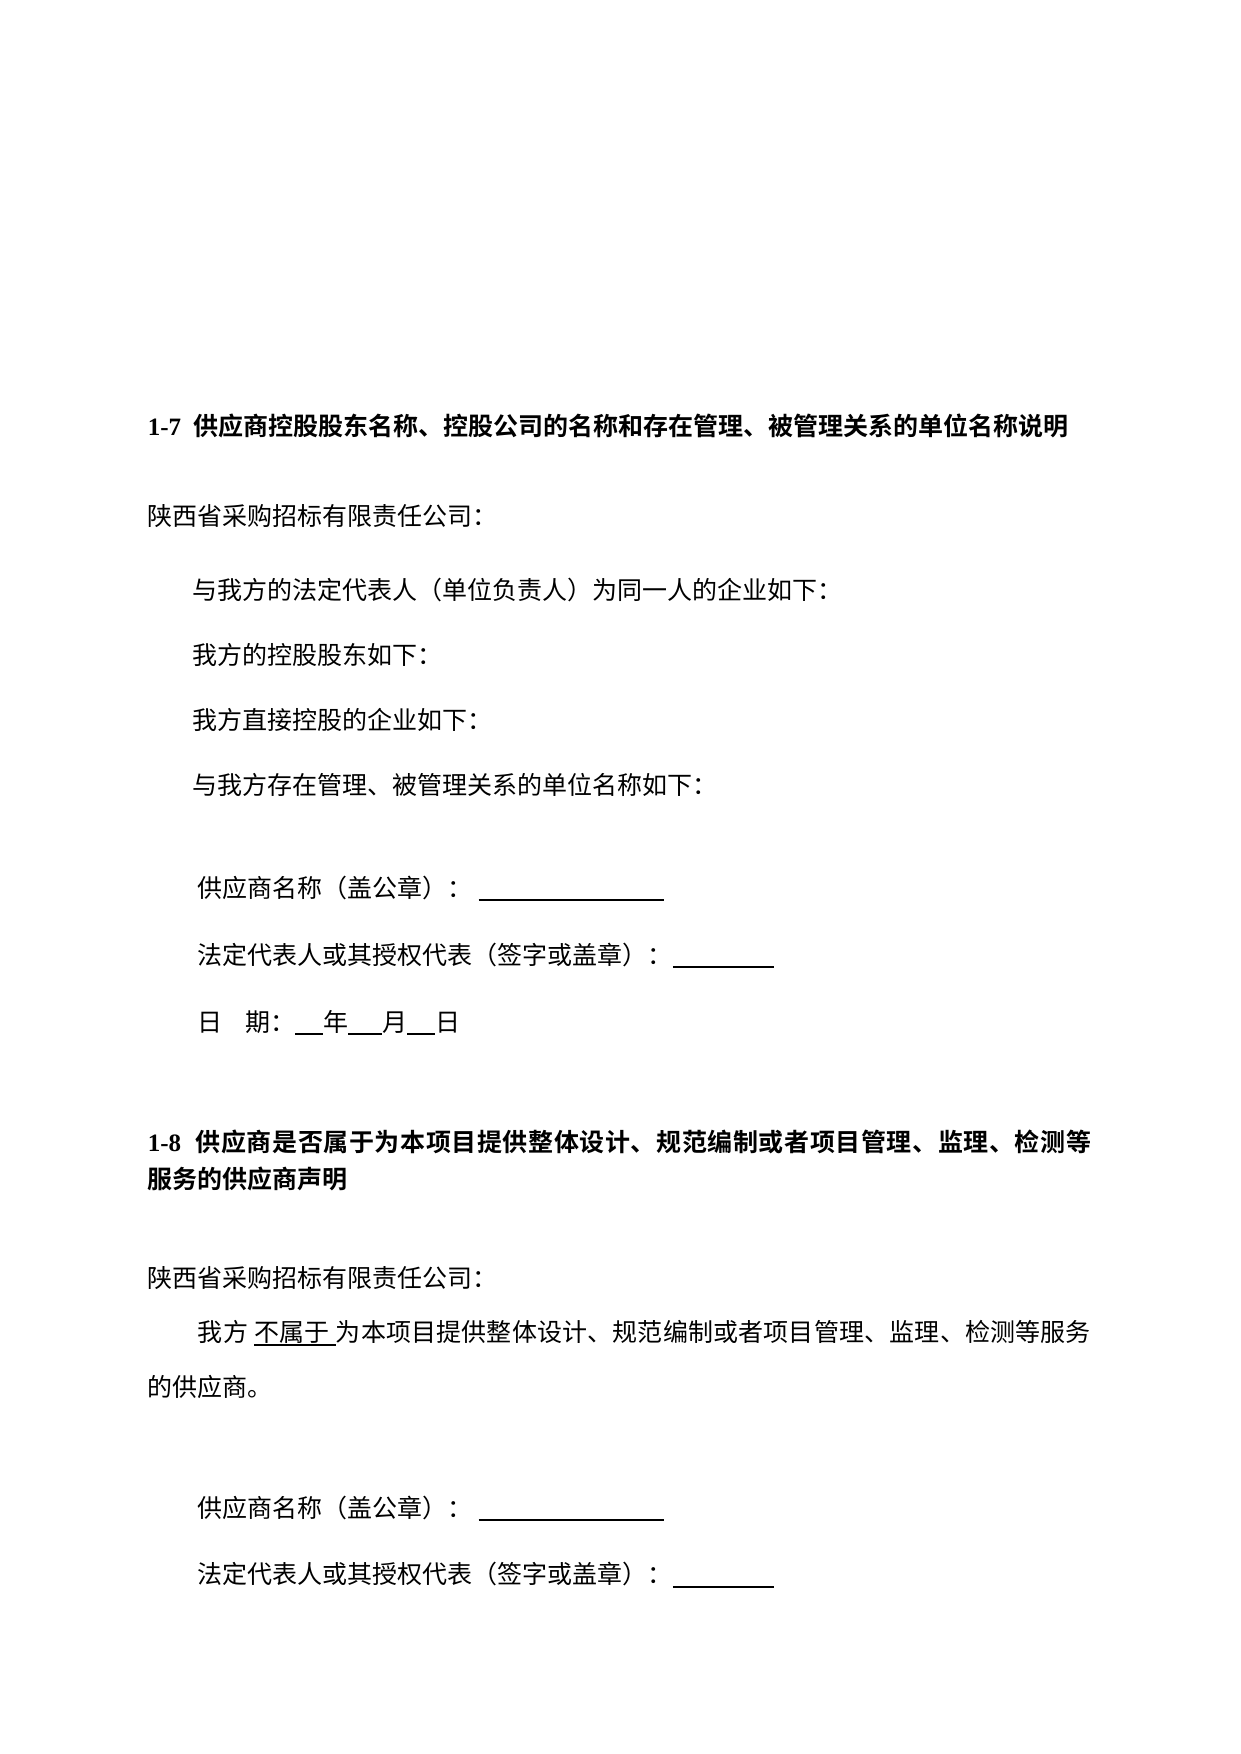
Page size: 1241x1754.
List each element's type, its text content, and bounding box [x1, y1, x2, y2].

text 与我方的法定代表人（单位负责人）为同一人的企业如下： [148, 571, 1092, 607]
text 与我方存在管理、被管理关系的单位名称如下： [148, 766, 1092, 802]
text 我方的控股股东如下： [148, 636, 1092, 672]
text 我方 不属于 为本项目提供整体设计、规范编制或者项目管理、监理、检测等服务的供应商。 [148, 1313, 1092, 1403]
text 我方直接控股的企业如下： [148, 701, 1092, 737]
text 法定代表人或其授权代表（签字或盖章）： [148, 1555, 1092, 1591]
text 1-7 供应商控股股东名称、控股公司的名称和存在管理、被管理关系的单位名称说明 [148, 406, 1092, 443]
text 陕西省采购招标有限责任公司： [148, 1258, 1092, 1295]
text 供应商名称（盖公章）： [148, 1488, 1092, 1524]
text 日 期： 年 月 日 [148, 1002, 1092, 1038]
text 陕西省采购招标有限责任公司： [148, 497, 1092, 533]
text 法定代表人或其授权代表（签字或盖章）： [148, 935, 1092, 971]
text 1-8 供应商是否属于为本项目提供整体设计、规范编制或者项目管理、监理、检测等服务的供应商声明 [148, 1123, 1092, 1195]
text 供应商名称（盖公章）： [148, 868, 1092, 904]
